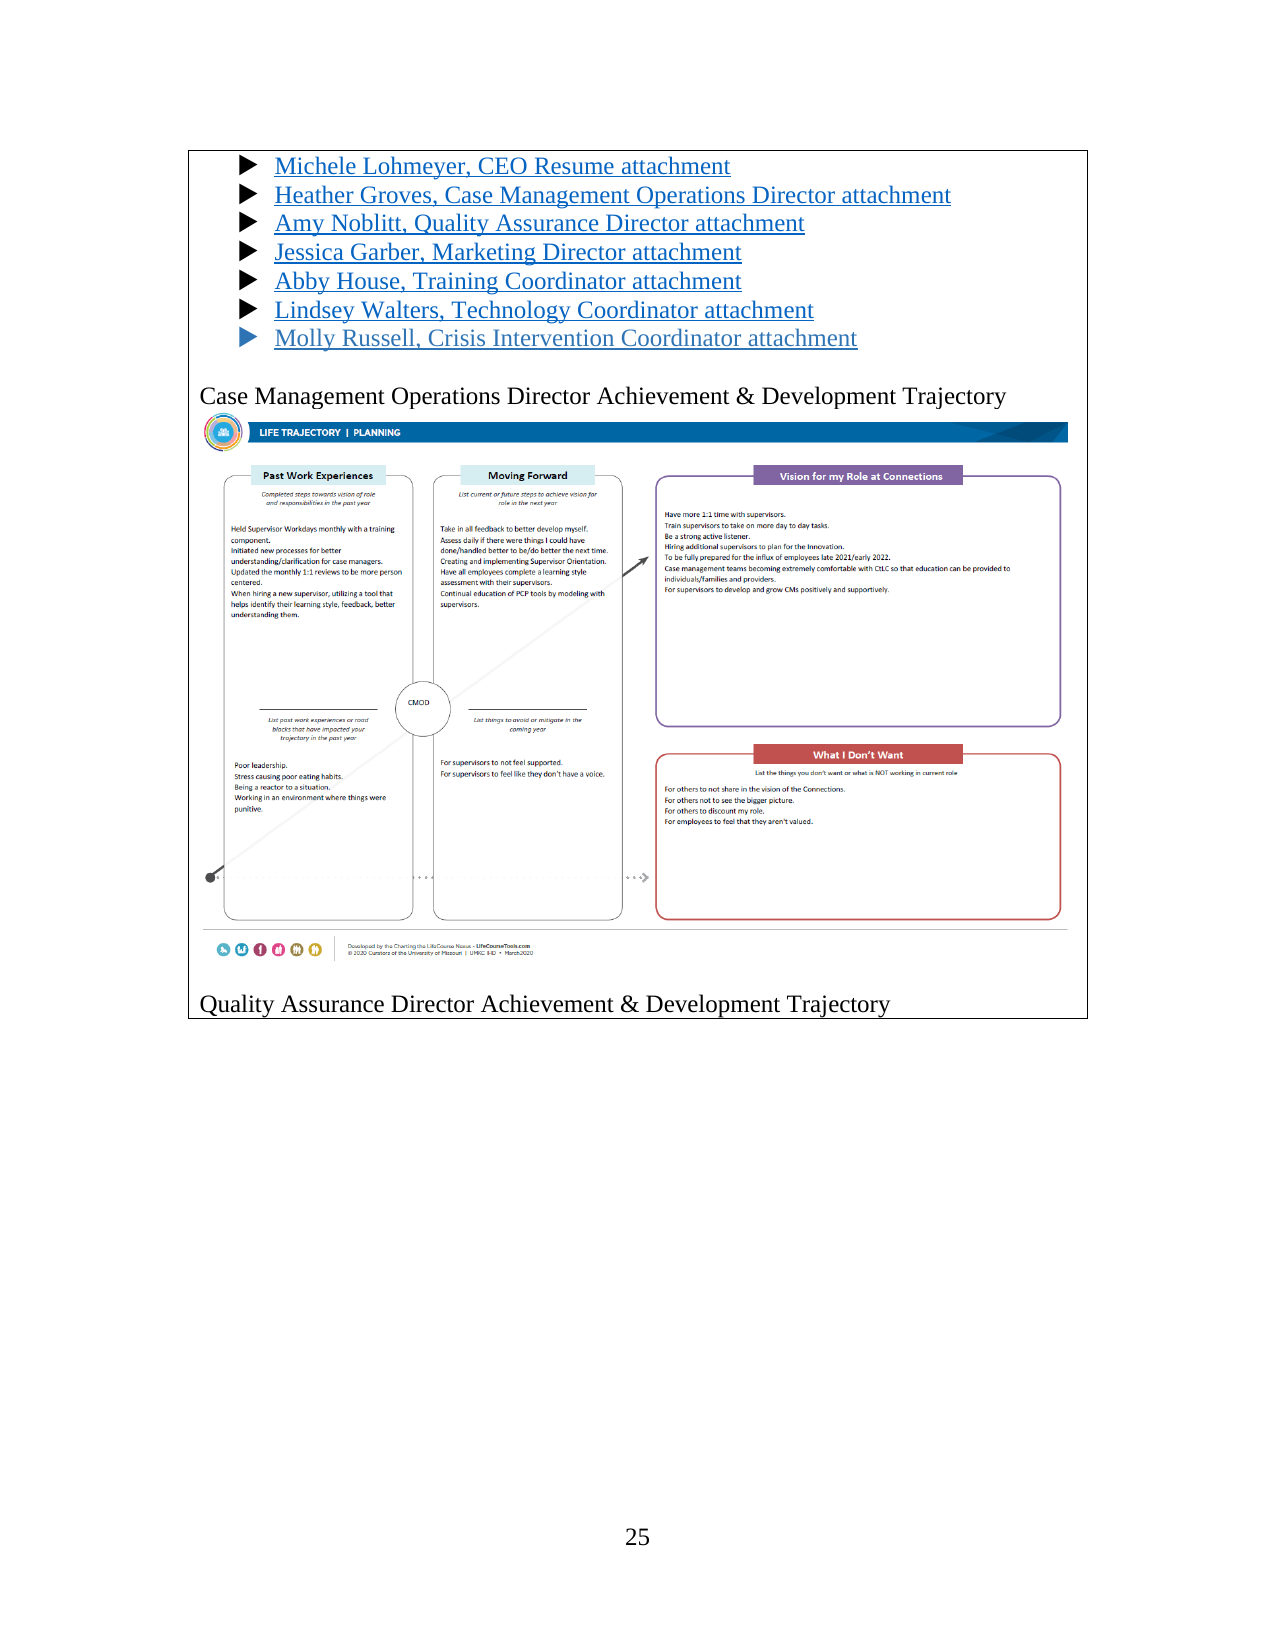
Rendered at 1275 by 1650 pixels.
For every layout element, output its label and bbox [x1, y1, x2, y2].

table_header [189, 151, 1087, 1018]
picture [199, 409, 1073, 961]
